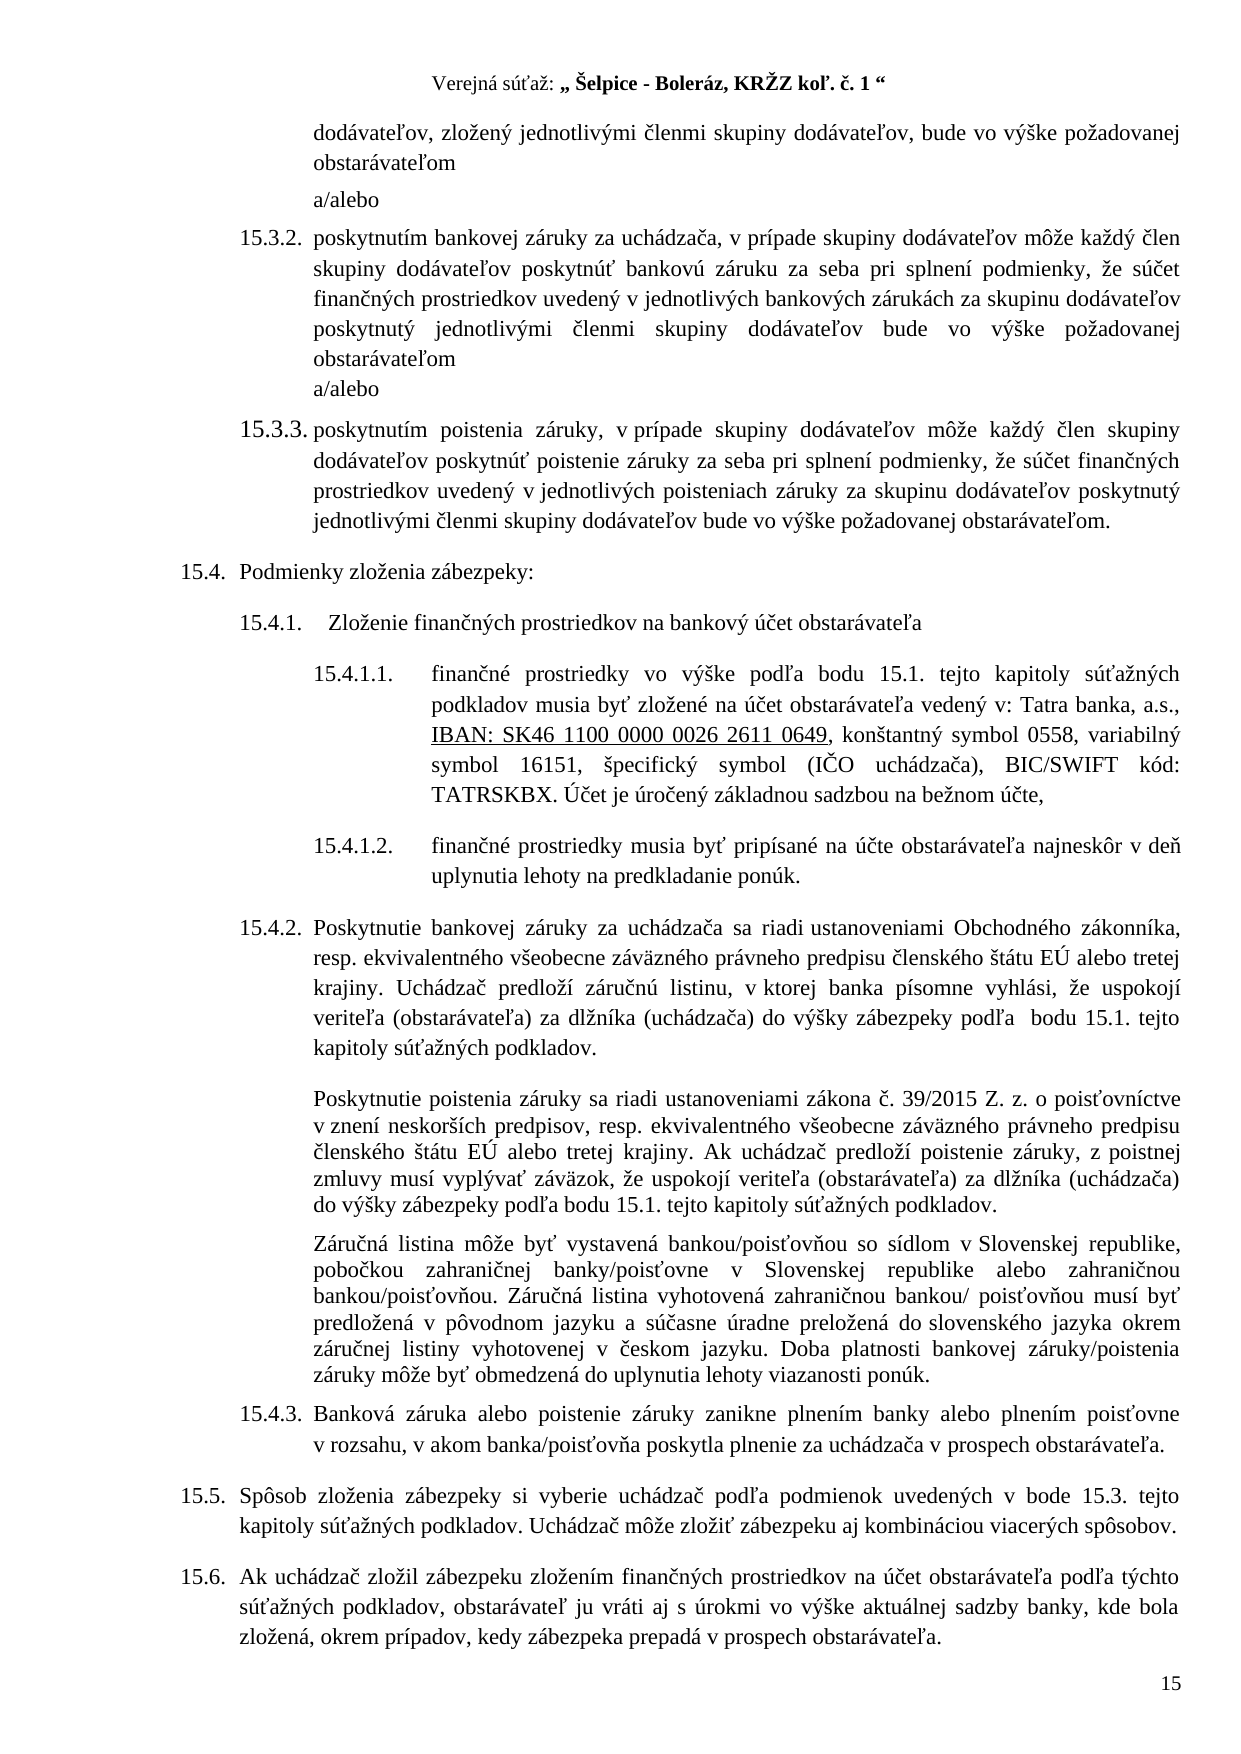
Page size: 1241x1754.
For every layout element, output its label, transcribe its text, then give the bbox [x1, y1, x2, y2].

text Záručná listina môže byť vystavená bankou/poisťovňou so sídlom v Slovenskej republike, pobočkou zahraničnej banky/poisťovne v Slovenskej republike alebo zahraničnou bankou/poisťovňou. Záručná listina vyhotovená zahraničnou bankou/ poisťovňou musí byť predložená v pôvodnom jazyku a súčasne úradne preložená do slovenského jazyka okrem záručnej listiny vyhotovenej v českom jazyku. Doba platnosti bankovej záruky/poistenia záruky môže byť obmedzená do uplynutia lehoty viazanosti ponúk. [313, 1230, 1181, 1388]
list Ak uchádzač zložil zábezpeku zložením finančných prostriedkov na účet obstarávateľa podľa týchto súťažných podkladov, obstarávateľ ju vráti aj s úrokmi vo výške aktuálnej sadzby banky, kde bola zložená, okrem prípadov, kedy zábezpeka prepadá v prospech obstarávateľa. [180, 1563, 1181, 1650]
list Spôsob zloženia zábezpeky si vyberie uchádzač podľa podmienok uvedených v bode 15.3. tejto kapitoly súťažných podkladov. Uchádzač môže zložiť zábezpeku aj kombináciou viacerých spôsobov. [180, 1482, 1181, 1538]
list poskytnutím poistenia záruky, v prípade skupiny dodávateľov môže každý člen skupiny dodávateľov poskytnúť poistenie záruky za seba pri splnení podmienky, že súčet finančných prostriedkov uvedený v jednotlivých poisteniach záruky za skupinu dodávateľov poskytnutý jednotlivými členmi skupiny dodávateľov bude vo výške požadovanej obstarávateľom. [239, 414, 1181, 534]
list finančné prostriedky vo výške podľa bodu 15.1. tejto kapitoly súťažných podkladov musia byť zložené na účet obstarávateľa vedený v: Tatra banka, a.s., IBAN: SK46 1100 0000 0026 2611 0649, konštantný symbol 0558, variabilný symbol 16151, špecifický symbol (IČO uchádzača), BIC/SWIFT kód: TATRSKBX. Účet je úročený základnou sadzbou na bežnom účte, [313, 661, 1181, 808]
list finančné prostriedky musia byť pripísané na účte obstarávateľa najneskôr v deň uplynutia lehoty na predkladanie ponúk. [313, 832, 1181, 889]
list Zloženie finančných prostriedkov na bankový účet obstarávateľa [239, 609, 1181, 636]
list poskytnutím bankovej záruky za uchádzača, v prípade skupiny dodávateľov môže každý člen skupiny dodávateľov poskytnúť bankovú záruku za seba pri splnení podmienky, že súčet finančných prostriedkov uvedený v jednotlivých bankových zárukách za skupinu dodávateľov poskytnutý jednotlivými členmi skupiny dodávateľov bude vo výške požadovanej obstarávateľom [239, 224, 1181, 372]
text Poskytnutie poistenia záruky sa riadi ustanoveniami zákona č. 39/2015 Z. z. o poisťovníctve v znení neskorších predpisov, resp. ekvivalentného všeobecne záväzného právneho predpisu členského štátu EÚ alebo tretej krajiny. Ak uchádzač predloží poistenie záruky, z poistnej zmluvy musí vyplývať záväzok, že uspokojí veriteľa (obstarávateľa) za dlžníka (uchádzača) do výšky zábezpeky podľa bodu 15.1. tejto kapitoly súťažných podkladov. [313, 1086, 1181, 1217]
list Poskytnutie bankovej záruky za uchádzača sa riadi ustanoveniami Obchodného zákonníka, resp. ekvivalentného všeobecne záväzného právneho predpisu členského štátu EÚ alebo tretej krajiny. Uchádzač predloží záručnú listinu, v ktorej banka písomne vyhlási, že uspokojí veriteľa (obstarávateľa) za dlžníka (uchádzača) do výšky zábezpeky podľa bodu 15.1. tejto kapitoly súťažných podkladov. [239, 914, 1181, 1061]
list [239, 119, 1181, 176]
list Banková záruka alebo poistenie záruky zanikne plnením banky alebo plnením poisťovne v rozsahu, v akom banka/poisťovňa poskytla plnenie za uchádzača v prospech obstarávateľa. [239, 1400, 1181, 1457]
text a/alebo [313, 186, 1181, 212]
text a/alebo [313, 376, 1181, 402]
list Podmienky zloženia zábezpeky: [180, 558, 1181, 585]
